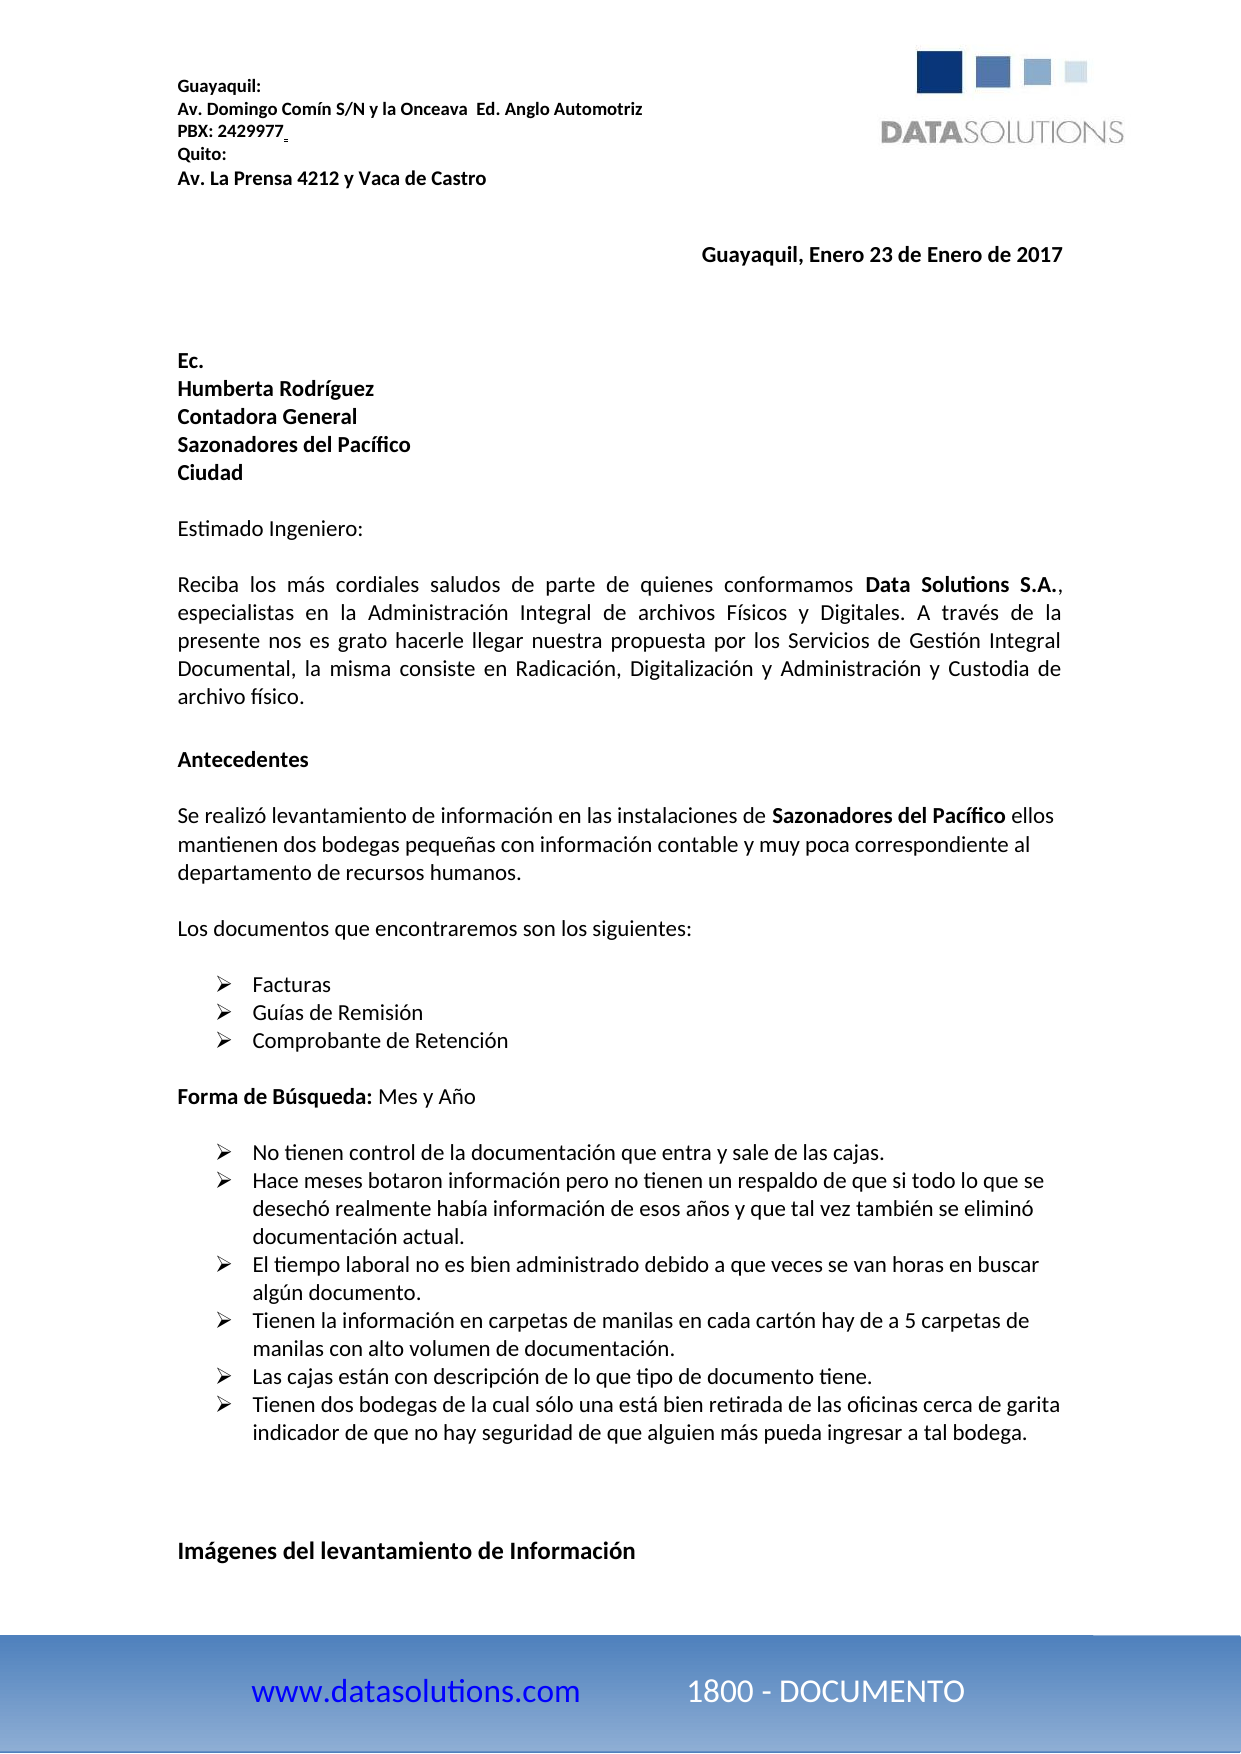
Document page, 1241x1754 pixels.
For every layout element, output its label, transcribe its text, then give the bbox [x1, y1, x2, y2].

list Tienen dos bodegas de la cual sólo una está bien retirada de las oficinas cerca de garita indicador de que no hay seguridad de que alguien más pueda ingresar a tal bodega. [215, 1390, 1063, 1446]
text Ec. [177, 346, 1063, 374]
list Tienen la información en carpetas de manilas en cada cartón hay de a 5 carpetas de manilas con alto volumen de documentación. [215, 1306, 1063, 1362]
picture [846, 31, 1166, 163]
text Guayaquil, Enero 23 de Enero de 2017 [177, 240, 1063, 268]
text Estimado Ingeniero: [177, 514, 1063, 542]
text Imágenes del levantamiento de Información [177, 1535, 1063, 1566]
list No tienen control de la documentación que entra y sale de las cajas. [215, 1138, 1063, 1166]
list Guías de Remisión [215, 998, 1063, 1026]
text Antecedentes [177, 746, 1063, 774]
text Forma de Búsqueda: Mes y Año [177, 1082, 1063, 1110]
text Sazonadores del Pacífico [177, 430, 1063, 458]
text Se realizó levantamiento de información en las instalaciones de Sazonadores del Pacífico ellos mantienen dos bodegas pequeñas con información contable y muy poca correspondiente al departamento de recursos humanos. [177, 802, 1063, 886]
text Ciudad [177, 458, 1063, 486]
list Las cajas están con descripción de lo que tipo de documento tiene. [215, 1362, 1063, 1390]
text Humberta Rodríguez [177, 374, 1063, 402]
text Los documentos que encontraremos son los siguientes: [177, 914, 1063, 942]
list Comprobante de Retención [215, 1026, 1063, 1054]
list El tiempo laboral no es bien administrado debido a que veces se van horas en buscar algún documento. [215, 1250, 1063, 1306]
text Contadora General [177, 402, 1063, 430]
list Facturas [215, 970, 1063, 998]
list Hace meses botaron información pero no tienen un respaldo de que si todo lo que se desechó realmente había información de esos años y que tal vez también se eliminó documentación actual. [215, 1166, 1063, 1250]
text Reciba los más cordiales saludos de parte de quienes conformamos Data Solutions S.A., especialistas en la Administración Integral de archivos Físicos y Digitales. A través de la presente nos es grato hacerle llegar nuestra propuesta por los Servicios de Gestión Integral Documental, la misma consiste en Radicación, Digitalización y Administración y Custodia de archivo físico. [177, 570, 1063, 710]
